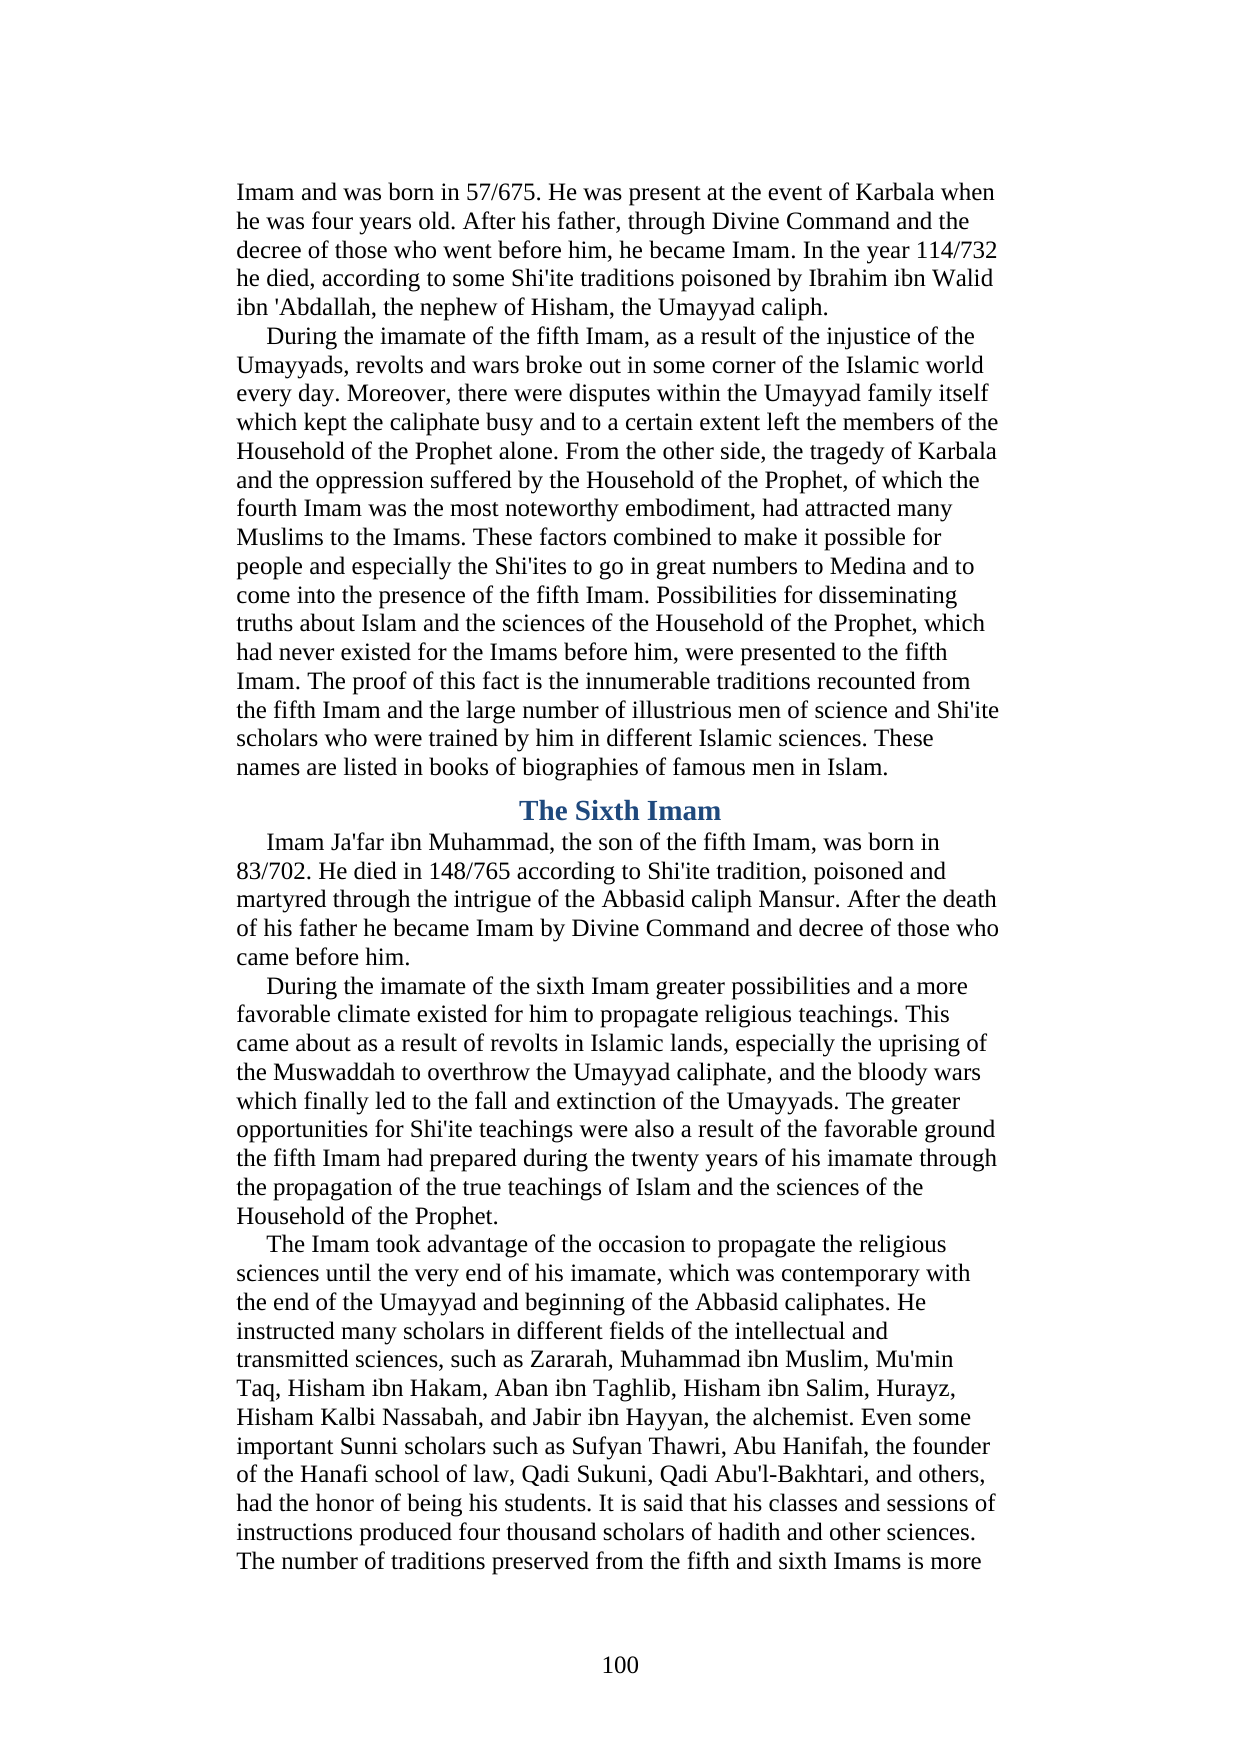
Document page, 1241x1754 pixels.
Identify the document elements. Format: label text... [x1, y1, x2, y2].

text During the imamate of the sixth Imam greater possibilities and a more favorable climate existed for him to propagate religious teachings. This came about as a result of revolts in Islamic lands, especially the uprising of the Muswaddah to overthrow the Umayyad caliphate, and the bloody wars which finally led to the fall and extinction of the Umayyads. The greater opportunities for Shi'ite teachings were also a result of the favorable ground the fifth Imam had prepared during the twenty years of his imamate through the propagation of the true teachings of Islam and the sciences of the Household of the Prophet. [236, 971, 1004, 1229]
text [236, 177, 1004, 321]
text Imam Ja'far ibn Muhammad, the son of the fifth Imam, was born in 83/702. He died in 148/765 according to Shi'ite tradition, poisoned and martyred through the intrigue of the Abbasid caliph Mansur. After the death of his father he became Imam by Divine Command and decree of those who came before him. [236, 827, 1004, 971]
text During the imamate of the fifth Imam, as a result of the injustice of the Umayyads, revolts and wars broke out in some corner of the Islamic world every day. Moreover, there were disputes within the Umayyad family itself which kept the caliphate busy and to a certain extent left the members of the Household of the Prophet alone. From the other side, the tragedy of Karbala and the oppression suffered by the Household of the Prophet, of which the fourth Imam was the most noteworthy embodiment, had attracted many Muslims to the Imams. These factors combined to make it possible for people and especially the Shi'ites to go in great numbers to Medina and to come into the presence of the fifth Imam. Possibilities for disseminating truths about Islam and the sciences of the Household of the Prophet, which had never existed for the Imams before him, were presented to the fifth Imam. The proof of this fact is the innumerable traditions recounted from the fifth Imam and the large number of illustrious men of science and Shi'ite scholars who were trained by him in different Islamic sciences. These names are listed in books of biographies of famous men in Islam. [236, 321, 1004, 781]
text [236, 1229, 1004, 1574]
subtitle The Sixth Imam [236, 793, 1004, 827]
